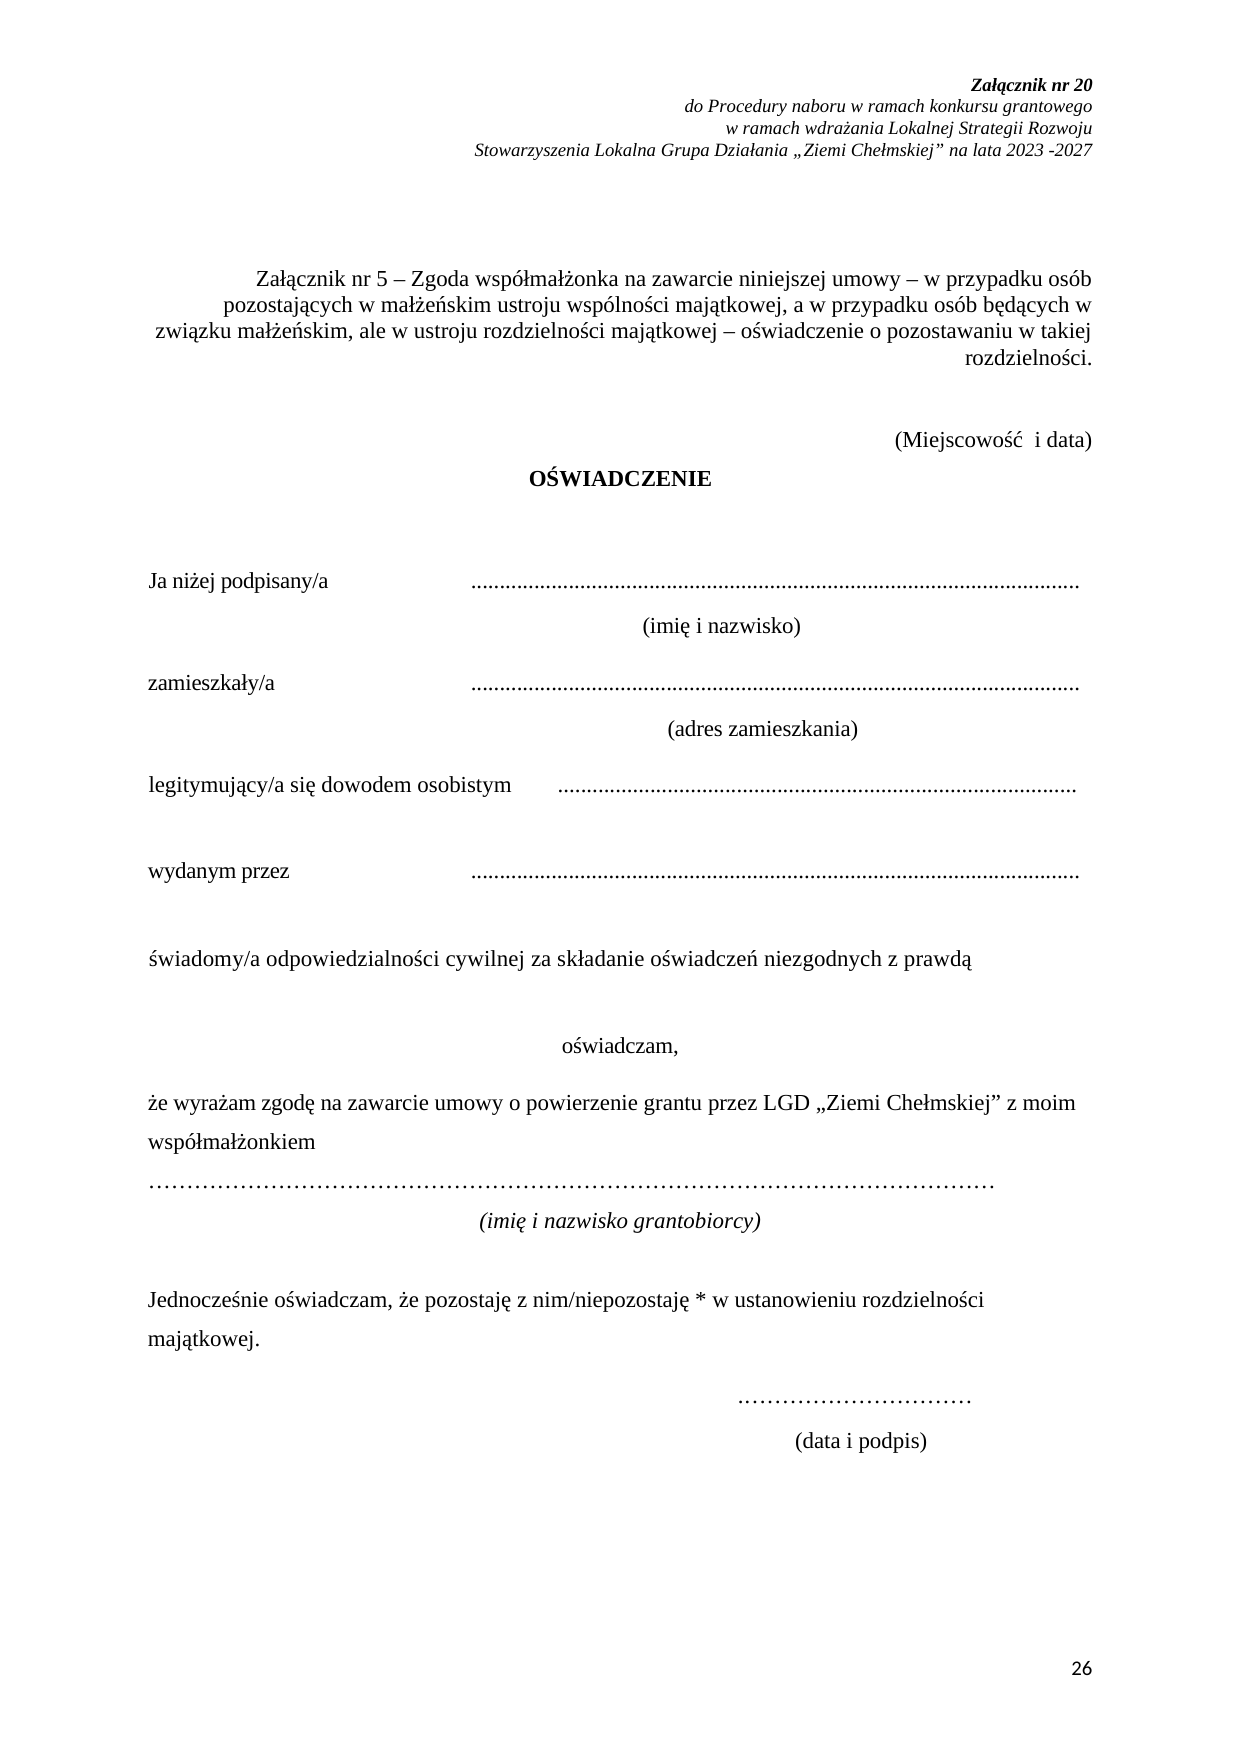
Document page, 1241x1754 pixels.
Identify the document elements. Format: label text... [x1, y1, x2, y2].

text że wyrażam zgodę na zawarcie umowy o powierzenie grantu przez LGD „Ziemi Chełmskiej” z moim współmałżonkiem ………………………………………………………………………………………………… [148, 1089, 1092, 1194]
text świadomy/a odpowiedzialności cywilnej za składanie oświadczeń niezgodnych z prawdą [149, 932, 1092, 975]
text Jednocześnie oświadczam, że pozostaję z nim/niepozostaję * w ustanowieniu rozdzielności majątkowej. [148, 1286, 1092, 1352]
text wydanym przez [148, 857, 1092, 883]
text (Miejscowość i data) [148, 426, 1092, 452]
text legitymujący/a się dowodem osobistym [148, 771, 1092, 797]
text OŚWIADCZENIE [148, 465, 1092, 491]
text zamieszkały/a [148, 669, 1092, 696]
text (adres zamieszkania) [667, 714, 1092, 741]
text .………………………… [738, 1382, 1092, 1408]
text (imię i nazwisko grantobiorcy) [148, 1207, 1092, 1233]
text (imię i nazwisko) [642, 612, 1092, 639]
text (data i podpis) [663, 1427, 1092, 1453]
text oświadczam, [148, 1032, 1092, 1059]
text Ja niżej podpisany/a [148, 567, 1092, 594]
text Załącznik nr 5 – Zgoda współmałżonka na zawarcie niniejszej umowy – w przypadku osób pozostających w małżeńskim ustroju wspólności majątkowej, a w przypadku osób będących w związku małżeńskim, ale w ustroju rozdzielności majątkowej – oświadczenie o pozostawaniu w takiej rozdzielności. [148, 264, 1092, 370]
